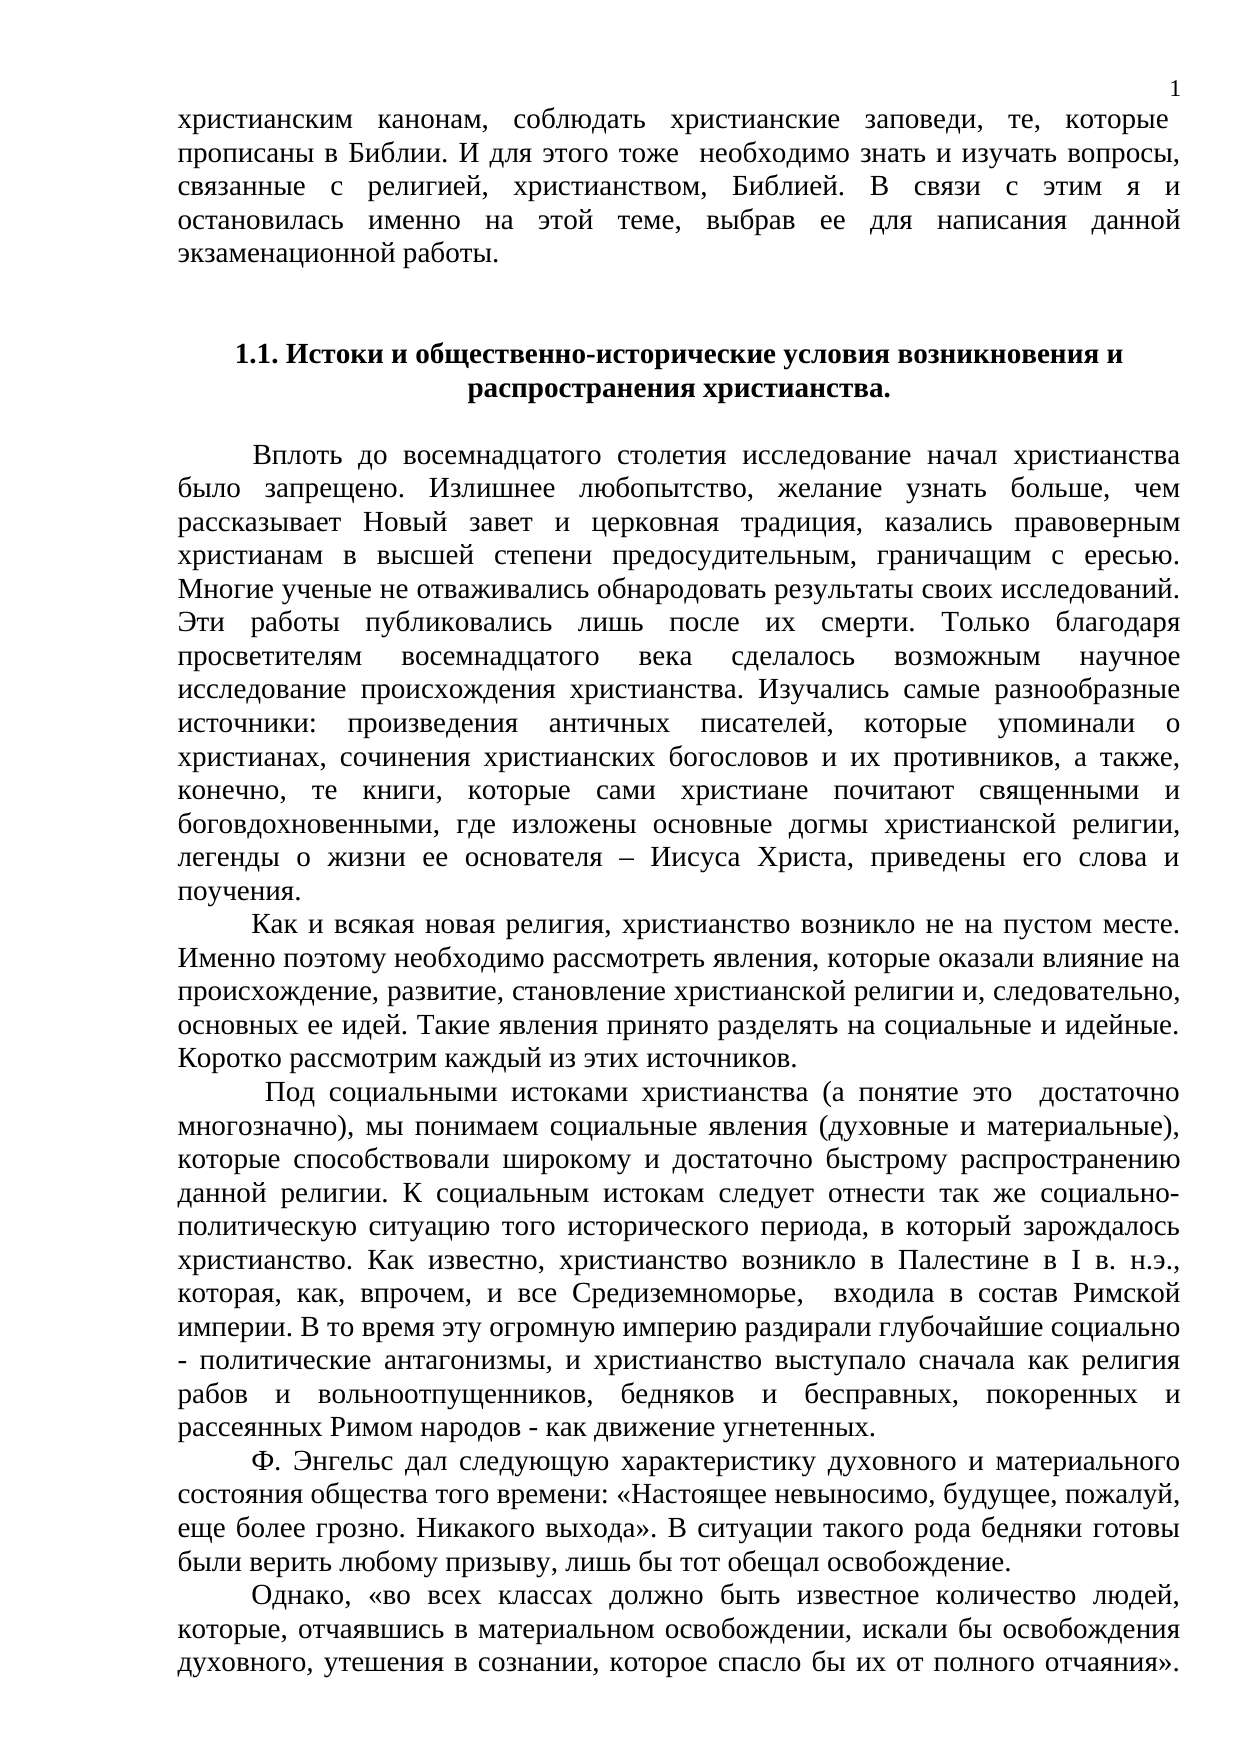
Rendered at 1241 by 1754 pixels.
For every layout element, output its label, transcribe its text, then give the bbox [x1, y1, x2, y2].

text Ф. Энгельс дал следующую характеристику духовного и материального состояния общества того времени: «Настоящее невыносимо, будущее, пожалуй, еще более грозно. Никакого выхода». В ситуации такого рода бедняки готовы были верить любому призыву, лишь бы тот обещал освобождение. [177, 1443, 1181, 1577]
text Как и всякая новая религия, христианство возникло не на пустом месте. Именно поэтому необходимо рассмотреть явления, которые оказали влияние на происхождение, развитие, становление христианской религии и, следовательно, основных ее идей. Такие явления принято разделять на социальные и идейные. Коротко рассмотрим каждый из этих источников. [177, 906, 1181, 1074]
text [177, 101, 1181, 269]
text 1.1. Истоки и общественно-исторические условия возникновения и распространения христианства. [177, 336, 1181, 403]
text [177, 1577, 1181, 1678]
text Под социальными истоками христианства (а понятие это достаточно многозначно), мы понимаем социальные явления (духовные и материальные), которые способствовали широкому и достаточно быстрому распространению данной религии. К социальным истокам следует отнести так же социально-политическую ситуацию того исторического периода, в который зарождалось христианство. Как известно, христианство возникло в Палестине в I в. н.э., которая, как, впрочем, и все Средиземноморье, входила в состав Римской империи. В то время эту огромную империю раздирали глубочайшие социально - политические антагонизмы, и христианство выступало сначала как религия рабов и вольноотпущенников, бедняков и бесправных, покоренных и рассеянных Римом народов - как движение угнетенных. [177, 1074, 1181, 1443]
text Вплоть до восемнадцатого столетия исследование начал христианства было запрещено. Излишнее любопытство, желание узнать больше, чем рассказывает Новый завет и церковная традиция, казались правоверным христианам в высшей степени предосудительным, граничащим с ересью. Многие ученые не отваживались обнародовать результаты своих исследований. Эти работы публиковались лишь после их смерти. Только благодаря просветителям восемнадцатого века сделалось возможным научное исследование происхождения христианства. Изучались самые разнообразные источники: произведения античных писателей, которые упоминали о христианах, сочинения христианских богословов и их противников, а также, конечно, те книги, которые сами христиане почитают священными и боговдохновенными, где изложены основные догмы христианской религии, легенды о жизни ее основателя – Иисуса Христа, приведены его слова и поучения. [177, 437, 1181, 906]
